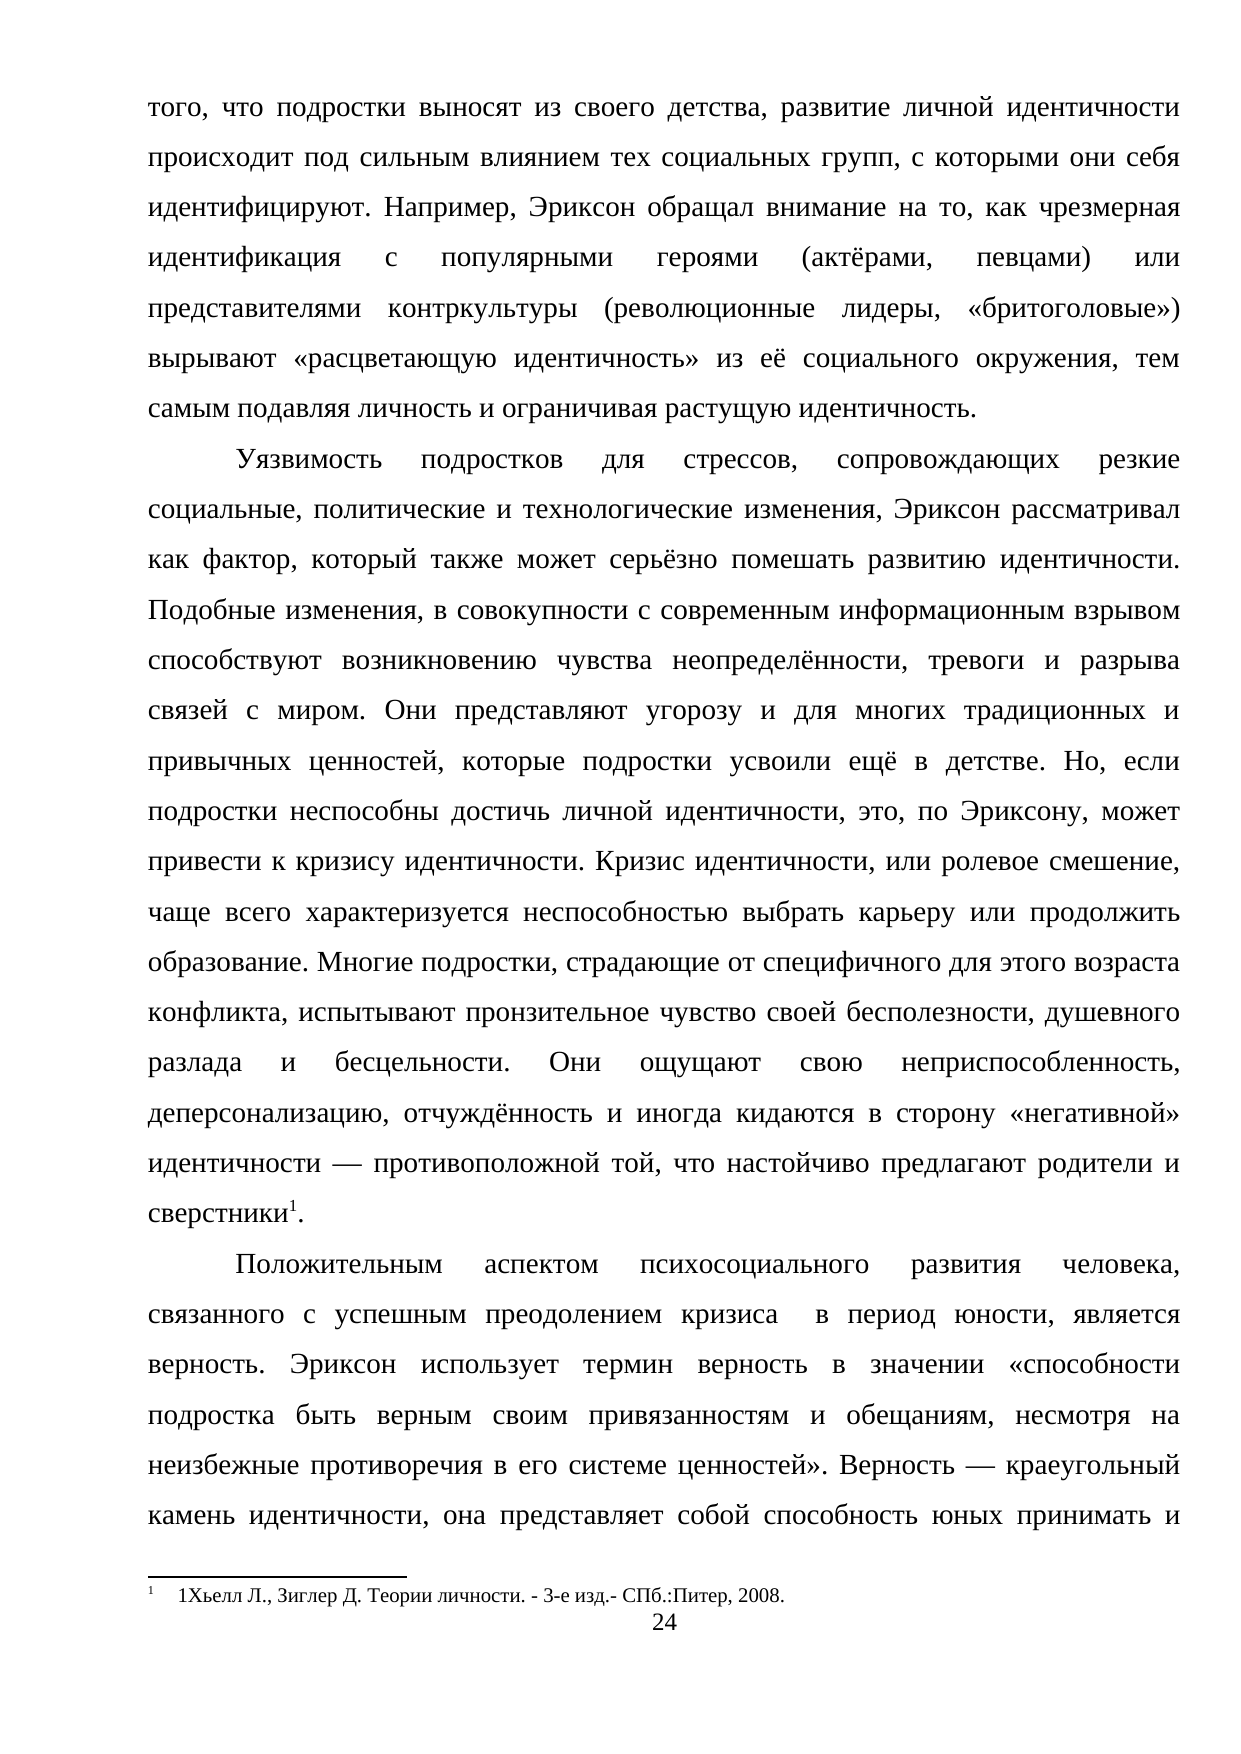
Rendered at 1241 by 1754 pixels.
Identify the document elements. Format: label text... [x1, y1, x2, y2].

text Уязвимость подростков для стрессов, сопровождающих резкие социальные, политические и технологические изменения, Эриксон рассматривал как фактор, который также может серьёзно помешать развитию идентичности. Подобные изменения, в совокупности с современным информационным взрывом способствуют возникновению чувства неопределённости, тревоги и разрыва связей с миром. Они представляют угорозу и для многих традиционных и привычных ценностей, которые подростки усвоили ещё в детстве. Но, если подростки неспособны достичь личной идентичности, это, по Эриксону, может привести к кризису идентичности. Кризис идентичности, или ролевое смешение, чаще всего характеризуется неспособностью выбрать карьеру или продолжить образование. Многие подростки, страдающие от специфичного для этого возраста конфликта, испытывают пронзительное чувство своей бесполезности, душевного разлада и бесцельности. Они ощущают свою неприспособленность, деперсонализацию, отчуждённость и иногда кидаются в сторону «негативной» идентичности — противоположной той, что настойчиво предлагают родители и сверстники1. [148, 441, 1181, 1229]
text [148, 1246, 1181, 1531]
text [148, 89, 1181, 424]
